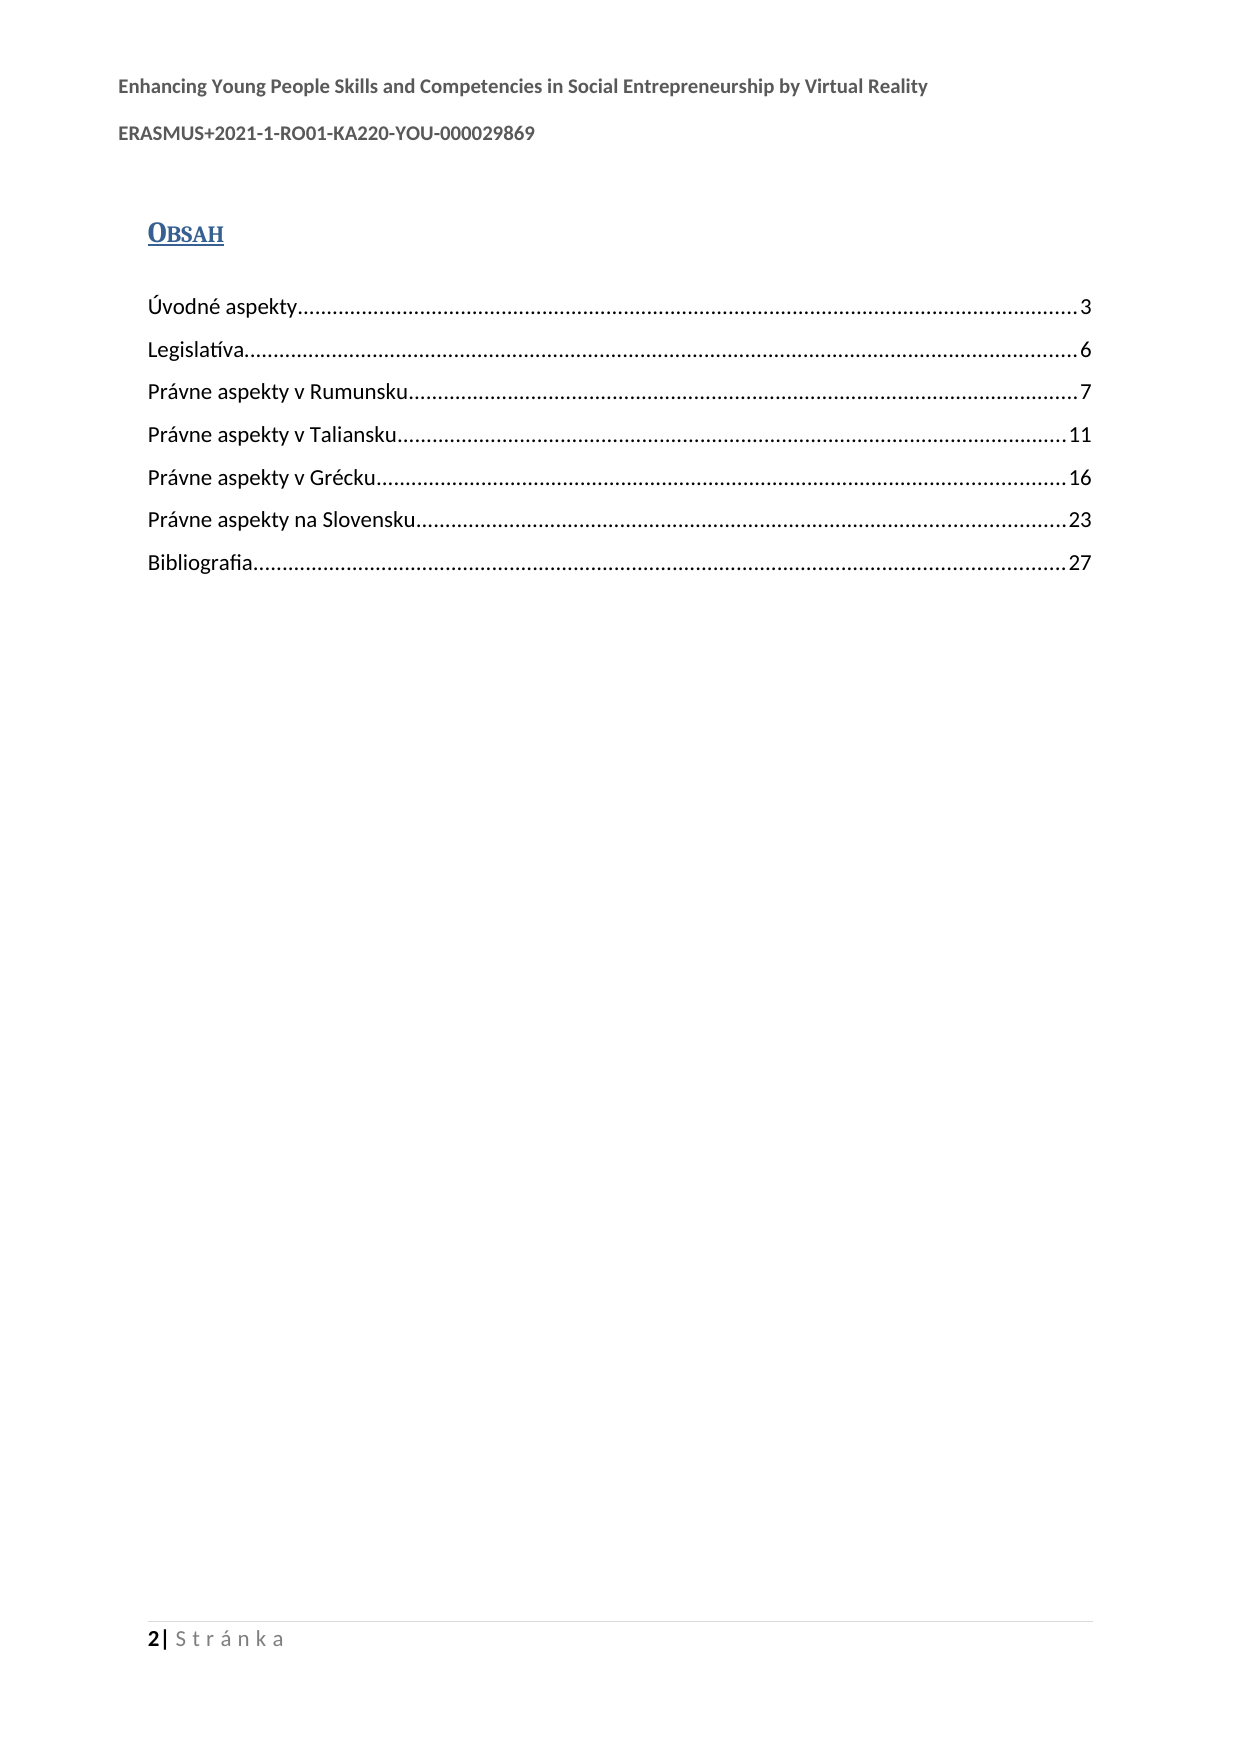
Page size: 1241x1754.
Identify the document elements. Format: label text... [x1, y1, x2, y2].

text Obsah [148, 216, 1093, 250]
